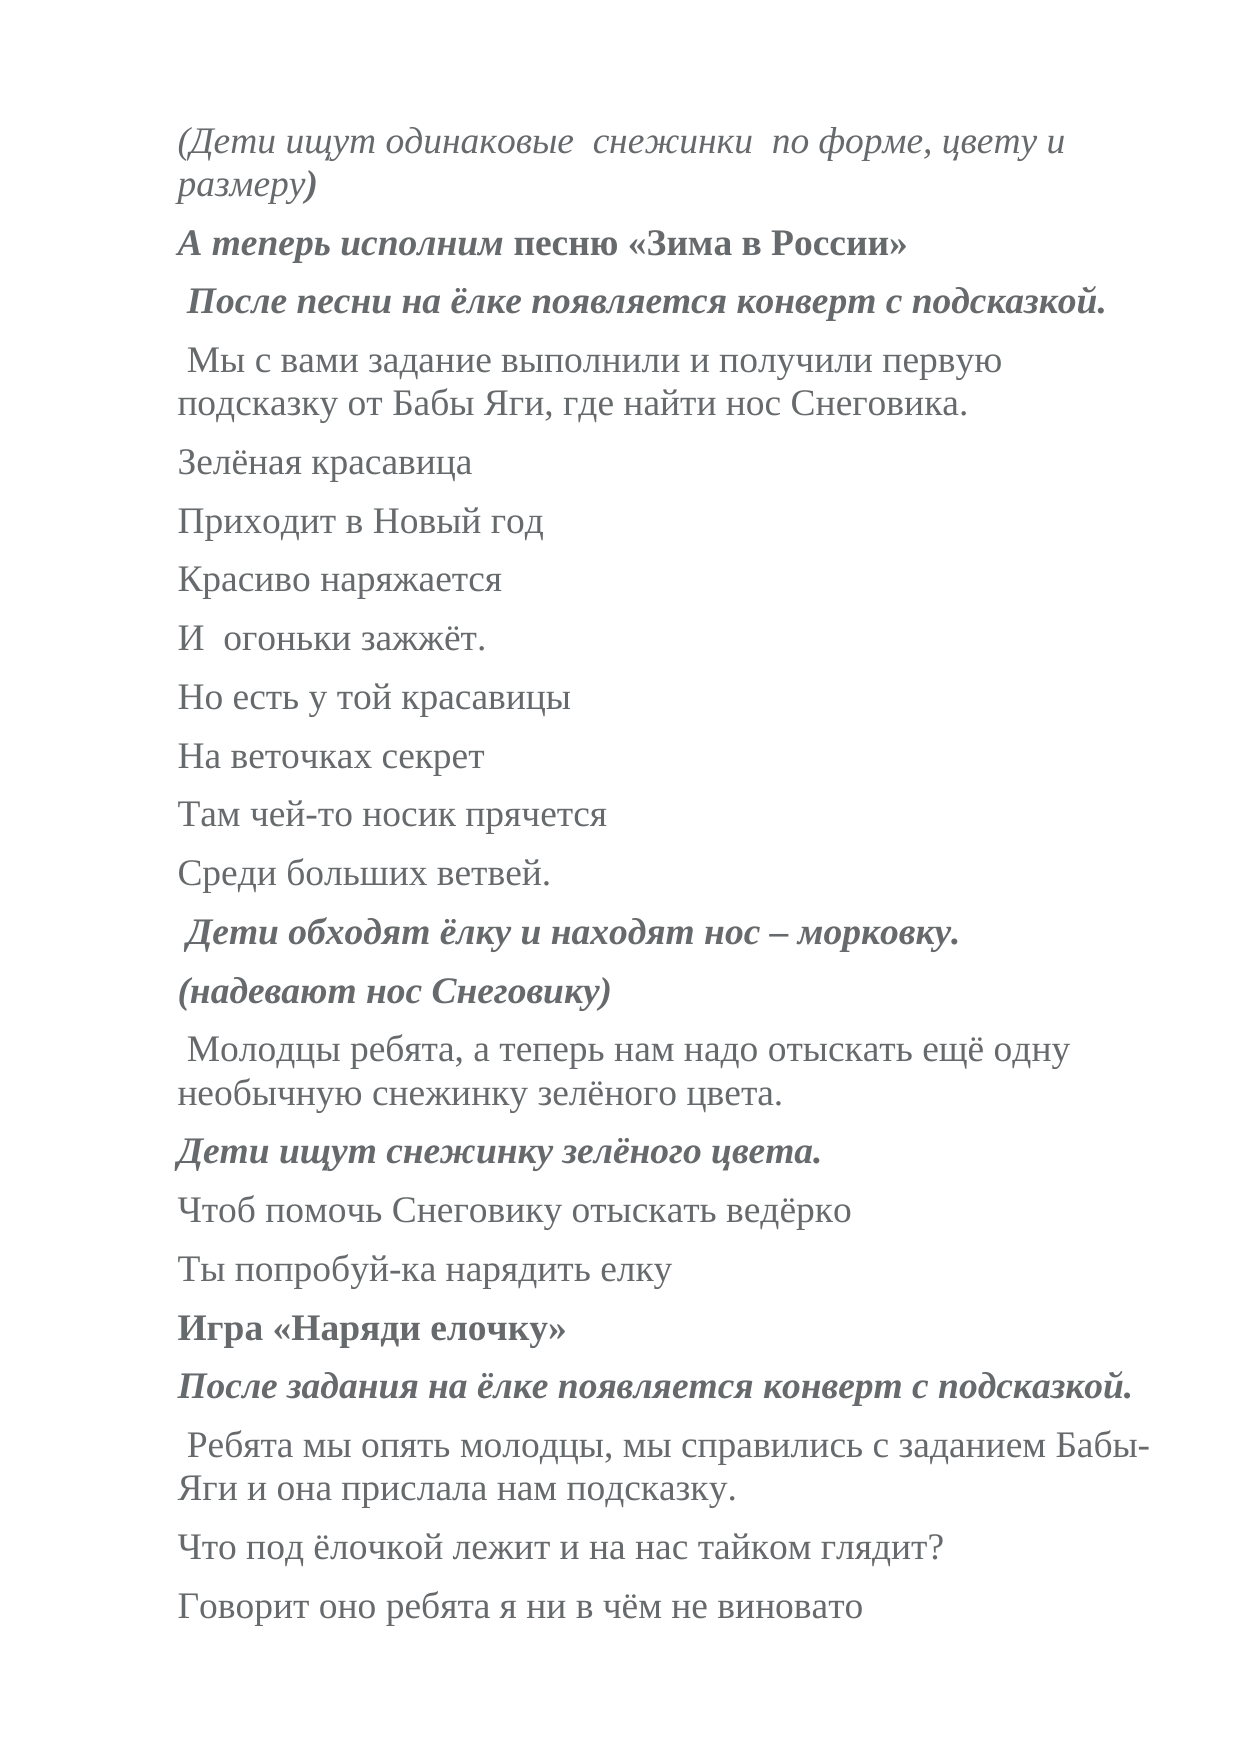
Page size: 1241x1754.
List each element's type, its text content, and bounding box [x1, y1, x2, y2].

text Но есть у той красавицы [177, 674, 1152, 717]
text Молодцы ребята, а теперь нам надо отыскать ещё одну необычную снежинку зелёного цвета. [177, 1027, 1152, 1113]
text Чтоб помочь Снеговику отыскать ведёрко [177, 1187, 1152, 1231]
text Дети ищут снежинку зелёного цвета. [177, 1129, 1152, 1172]
text Там чей-то носик прячется [177, 792, 1152, 835]
text Ребята мы опять молодцы, мы справились с заданием Бабы-Яги и она прислала нам подсказку. [177, 1422, 1152, 1509]
text После задания на ёлке появляется конверт с подсказкой. [177, 1364, 1152, 1407]
text И огоньки зажжёт. [177, 616, 1152, 659]
text Игра «Наряди елочку» [177, 1305, 1152, 1348]
text (Дети ищут одинаковые снежинки по форме, цвету и размеру) [177, 118, 1152, 204]
text Мы с вами задание выполнили и получили первую подсказку от Бабы Яги, где найти нос Снеговика. [177, 337, 1152, 424]
text После песни на ёлке появляется конверт с подсказкой. [177, 279, 1152, 322]
text Среди больших ветвей. [177, 851, 1152, 894]
text Красиво наряжается [177, 557, 1152, 600]
text Говорит оно ребята я ни в чём не виновато [177, 1583, 1152, 1626]
text Дети обходят ёлку и находят нос – морковку. [177, 909, 1152, 952]
text Что под ёлочкой лежит и на нас тайком глядит? [177, 1524, 1152, 1567]
text (надевают нос Снеговику) [177, 968, 1152, 1011]
text Зелёная красавица [177, 439, 1152, 482]
text А теперь исполним песню «Зима в России» [177, 220, 1152, 263]
text Приходит в Новый год [177, 498, 1152, 541]
text Ты попробуй-ка нарядить елку [177, 1246, 1152, 1289]
text На веточках секрет [177, 733, 1152, 776]
